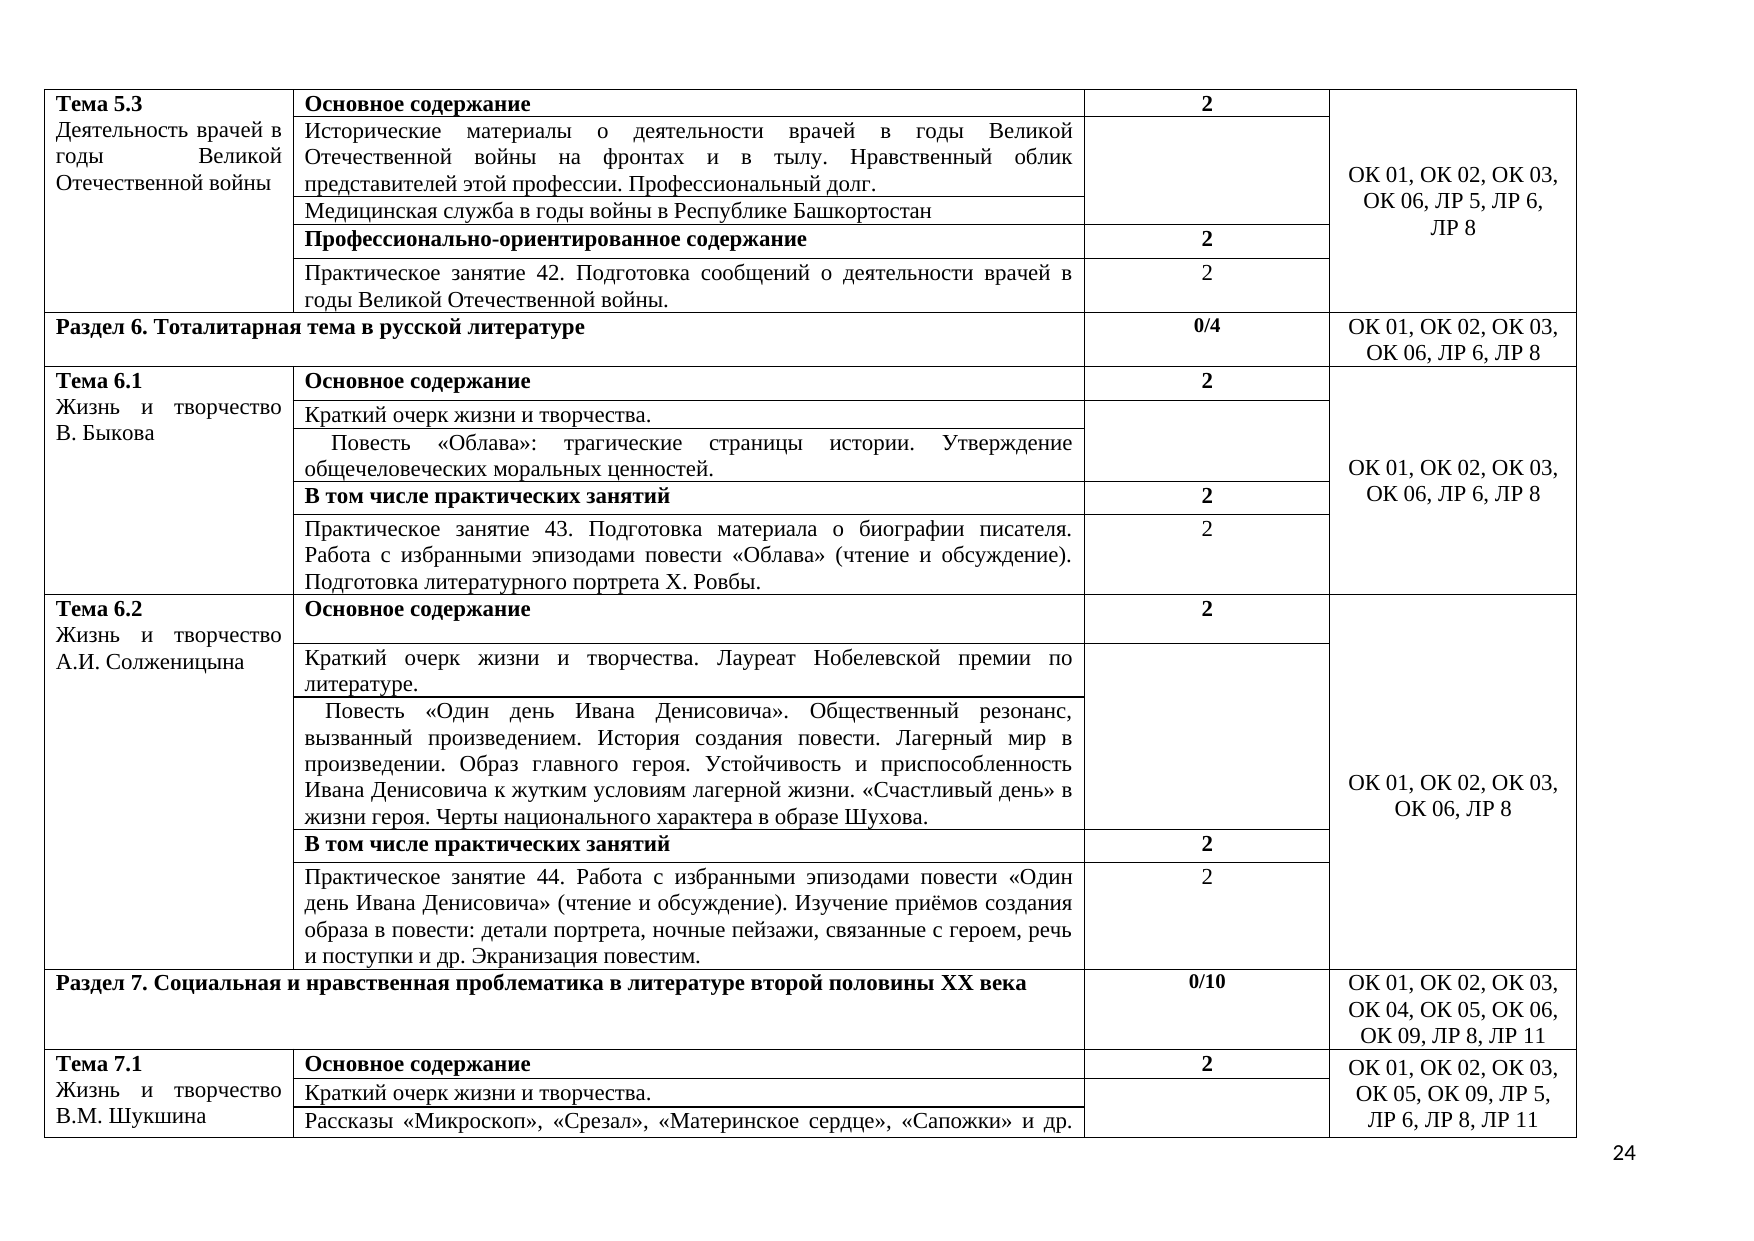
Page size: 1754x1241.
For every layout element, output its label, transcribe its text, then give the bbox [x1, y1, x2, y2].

table_cell Основное содержание [294, 595, 1084, 643]
table_cell Тема 7.1 Жизнь и творчество В.М. Шукшина [45, 1050, 293, 1137]
table_cell 0/10 [1085, 970, 1329, 1048]
table_cell Основное содержание [294, 367, 1084, 400]
table_cell Раздел 6. Тоталитарная тема в русской литературе [45, 313, 1084, 366]
table_cell Повесть «Облава»: трагические страницы истории. Утверждение общечеловеческих моральных ценностей. [294, 429, 1084, 481]
table_cell ОК 01, ОК 02, ОК 03, ОК 06, ЛР 8 [1330, 595, 1576, 968]
table_cell 2 [1085, 90, 1329, 116]
table_cell 2 [1085, 259, 1329, 312]
table_cell Повесть «Один день Ивана Денисовича». Общественный резонанс, вызванный произведением. История создания повести. Лагерный мир в произведении. Образ главного героя. Устойчивость и приспособленность Ивана Денисовича к жутким условиям лагерной жизни. «Счастливый день» в жизни героя. Черты национального характера в образе Шухова. [294, 698, 1084, 829]
table_cell Практическое занятие 44. Работа с избранными эпизодами повести «Один день Ивана Денисовича» (чтение и обсуждение). Изучение приёмов создания образа в повести: детали портрета, ночные пейзажи, связанные с героем, речь и поступки и др. Экранизация повестим. [294, 863, 1084, 968]
table_cell [1085, 644, 1329, 829]
table_cell ОК 01, ОК 02, ОК 03, ОК 04, ОК 05, ОК 06, ОК 09, ЛР 8, ЛР 11 [1330, 970, 1576, 1048]
table_cell [1085, 117, 1329, 223]
table_cell 2 [1085, 863, 1329, 968]
table_cell 2 [1085, 515, 1329, 594]
table_cell Тема 5.3 Деятельность врачей в годы Великой Отечественной войны [45, 90, 293, 312]
table_cell В том числе практических занятий [294, 830, 1084, 862]
table_cell ОК 01, ОК 02, ОК 03, ОК 06, ЛР 6, ЛР 8 [1330, 367, 1576, 594]
table_cell Тема 6.1 Жизнь и творчество В. Быкова [45, 367, 293, 594]
table_cell Основное содержание [294, 1050, 1084, 1078]
table_cell Практическое занятие 42. Подготовка сообщений о деятельности врачей в годы Великой Отечественной войны. [294, 259, 1084, 312]
table_cell ОК 01, ОК 02, ОК 03, ОК 05, ОК 09, ЛР 5, ЛР 6, ЛР 8, ЛР 11 [1330, 1050, 1576, 1137]
table_cell [1085, 1079, 1329, 1137]
table_cell 2 [1085, 595, 1329, 643]
table_cell [1085, 401, 1329, 481]
table_cell Краткий очерк жизни и творчества. [294, 1079, 1084, 1106]
table_cell В том числе практических занятий [294, 482, 1084, 514]
table_cell 2 [1085, 1050, 1329, 1078]
table_cell Практическое занятие 43. Подготовка материала о биографии писателя. Работа с избранными эпизодами повести «Облава» (чтение и обсуждение). Подготовка литературного портрета Х. Ровбы. [294, 515, 1084, 594]
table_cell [294, 1108, 1084, 1137]
table_cell ОК 01, ОК 02, ОК 03, ОК 06, ЛР 6, ЛР 8 [1330, 313, 1576, 366]
table_cell 0/4 [1085, 313, 1329, 366]
table_cell Тема 6.2 Жизнь и творчество А.И. Солженицына [45, 595, 293, 968]
table_cell 2 [1085, 482, 1329, 514]
table_cell Исторические материалы о деятельности врачей в годы Великой Отечественной войны на фронтах и в тылу. Нравственный облик представителей этой профессии. Профессиональный долг. [294, 117, 1084, 196]
table_cell Раздел 7. Социальная и нравственная проблематика в литературе второй половины XX века [45, 970, 1084, 1048]
table_cell 2 [1085, 830, 1329, 862]
table_cell Основное содержание [294, 90, 1084, 116]
table_cell Профессионально-ориентированное содержание [294, 225, 1084, 258]
table_cell Краткий очерк жизни и творчества. [294, 401, 1084, 427]
table_cell Медицинская служба в годы войны в Республике Башкортостан [294, 197, 1084, 223]
table_cell Краткий очерк жизни и творчества. Лауреат Нобелевской премии по литературе. [294, 644, 1084, 696]
table_cell 2 [1085, 225, 1329, 258]
table_cell 2 [1085, 367, 1329, 400]
table_cell ОК 01, ОК 02, ОК 03, ОК 06, ЛР 5, ЛР 6, ЛР 8 [1330, 90, 1576, 312]
